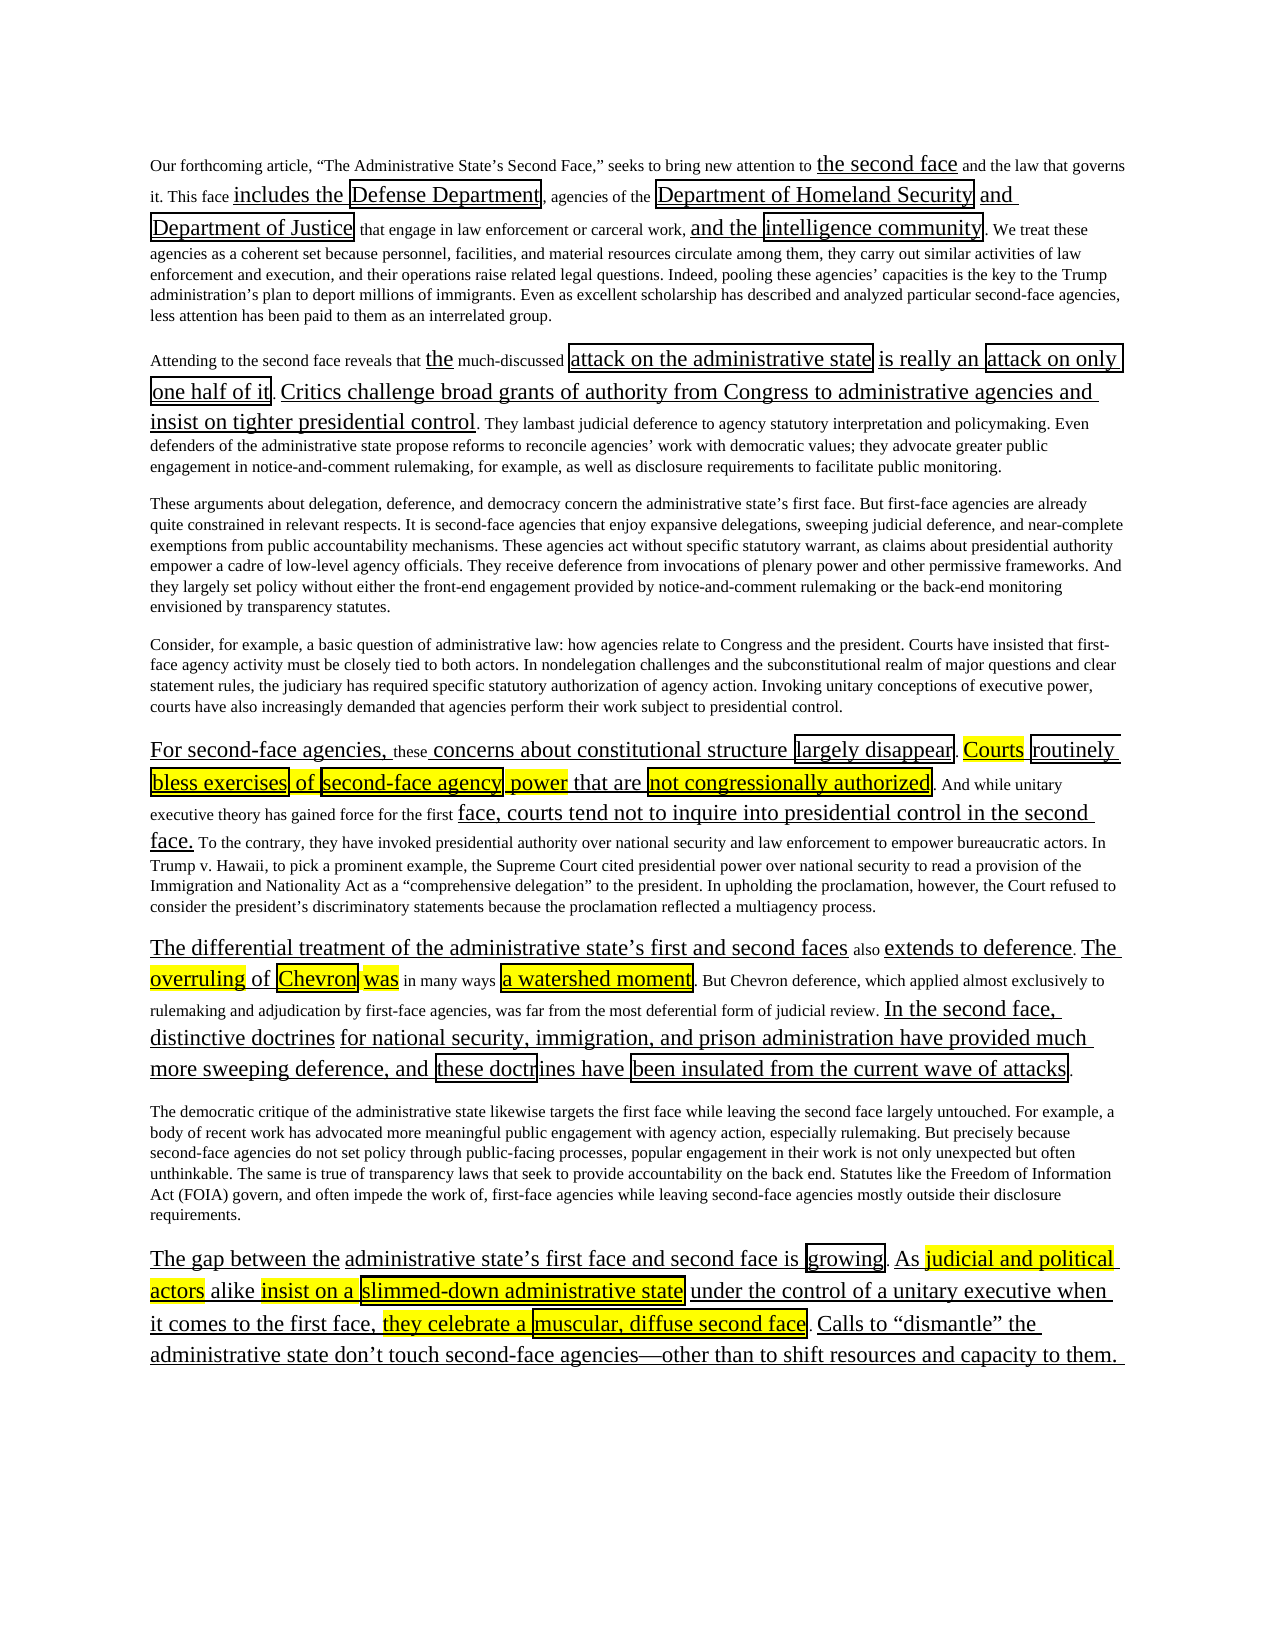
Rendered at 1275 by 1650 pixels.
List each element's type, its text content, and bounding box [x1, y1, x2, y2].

text These arguments about delegation, deference, and democracy concern the administrative state’s first face. But first-face agencies are already quite constrained in relevant respects. It is second-face agencies that enjoy expansive delegations, sweeping judicial deference, and near-complete exemptions from public accountability mechanisms. These agencies act without specific statutory warrant, as claims about presidential authority empower a cadre of low-level agency officials. They receive deference from invocations of plenary power and other permissive frameworks. And they largely set policy without either the front-end engagement provided by notice-and-comment rulemaking or the back-end monitoring envisioned by transparency statutes. [150, 494, 1125, 616]
text For second-face agencies, these concerns about constitutional structure largely disappear. Courts routinely bless exercises of second-face agency power that are not congressionally authorized. And while unitary executive theory has gained force for the first face, courts tend not to inquire into presidential control in the second face. To the contrary, they have invoked presidential authority over national security and law enforcement to empower bureaucratic actors. In Trump v. Hawaii, to pick a prominent example, the Supreme Court cited presidential power over national security to read a provision of the Immigration and Nationality Act as a “comprehensive delegation” to the president. In upholding the proclamation, however, the Court refused to consider the president’s discriminatory statements because the proclamation reflected a multiagency process. [150, 734, 1125, 916]
text Consider, for example, a basic question of administrative law: how agencies relate to Congress and the president. Courts have insisted that first-face agency activity must be closely tied to both actors. In nondelegation challenges and the subconstitutional realm of major questions and clear statement rules, the judiciary has required specific statutory authorization of agency action. Invoking unitary conceptions of executive power, courts have also increasingly demanded that agencies perform their work subject to presidential control. [150, 634, 1125, 716]
text Our forthcoming article, “The Administrative State’s Second Face,” seeks to bring new attention to the second face and the law that governs it. This face includes the Defense Department, agencies of the Department of Homeland Security and Department of Justice that engage in law enforcement or carceral work, and the intelligence community. We treat these agencies as a coherent set because personnel, facilities, and material resources circulate among them, they carry out similar activities of law enforcement and execution, and their operations raise related legal questions. Indeed, pooling these agencies’ capacities is the key to the Trump administration’s plan to deport millions of immigrants. Even as excellent scholarship has described and analyzed particular second-face agencies, less attention has been paid to them as an interrelated group. [150, 150, 1125, 325]
text The democratic critique of the administrative state likewise targets the first face while leaving the second face largely untouched. For example, a body of recent work has advocated more meaningful public engagement with agency action, especially rulemaking. But precisely because second-face agencies do not set policy through public-facing processes, popular engagement in their work is not only unexpected but often unthinkable. The same is true of transparency laws that seek to provide accountability on the back end. Statutes like the Freedom of Information Act (FOIA) govern, and often impede the work of, first-face agencies while leaving second-face agencies mostly outside their disclosure requirements. [150, 1102, 1125, 1224]
text The differential treatment of the administrative state’s first and second faces also extends to deference. The overruling of Chevron was in many ways a watershed moment. But Chevron deference, which applied almost exclusively to rulemaking and adjudication by first-face agencies, was far from the most deferential form of judicial review. In the second face, distinctive doctrines for national security, immigration, and prison administration have provided much more sweeping deference, and these doctrines have been insulated from the current wave of attacks. [150, 934, 1125, 1083]
text The gap between the administrative state’s first face and second face is growing. As judicial and political actors alike insist on a slimmed-down administrative state under the control of a unitary executive when it comes to the first face, they celebrate a muscular, diffuse second face. Calls to “dismantle” the administrative state don’t touch second-face agencies—other than to shift resources and capacity to them. [150, 1242, 1125, 1364]
text Attending to the second face reveals that the much-discussed attack on the administrative state is really an attack on only one half of it. Critics challenge broad grants of authority from Congress to administrative agencies and insist on tighter presidential control. They lambast judicial deference to agency statutory interpretation and policymaking. Even defenders of the administrative state propose reforms to reconcile agencies’ work with democratic values; they advocate greater public engagement in notice-and-comment rulemaking, for example, as well as disclosure requirements to facilitate public monitoring. [150, 343, 1125, 476]
